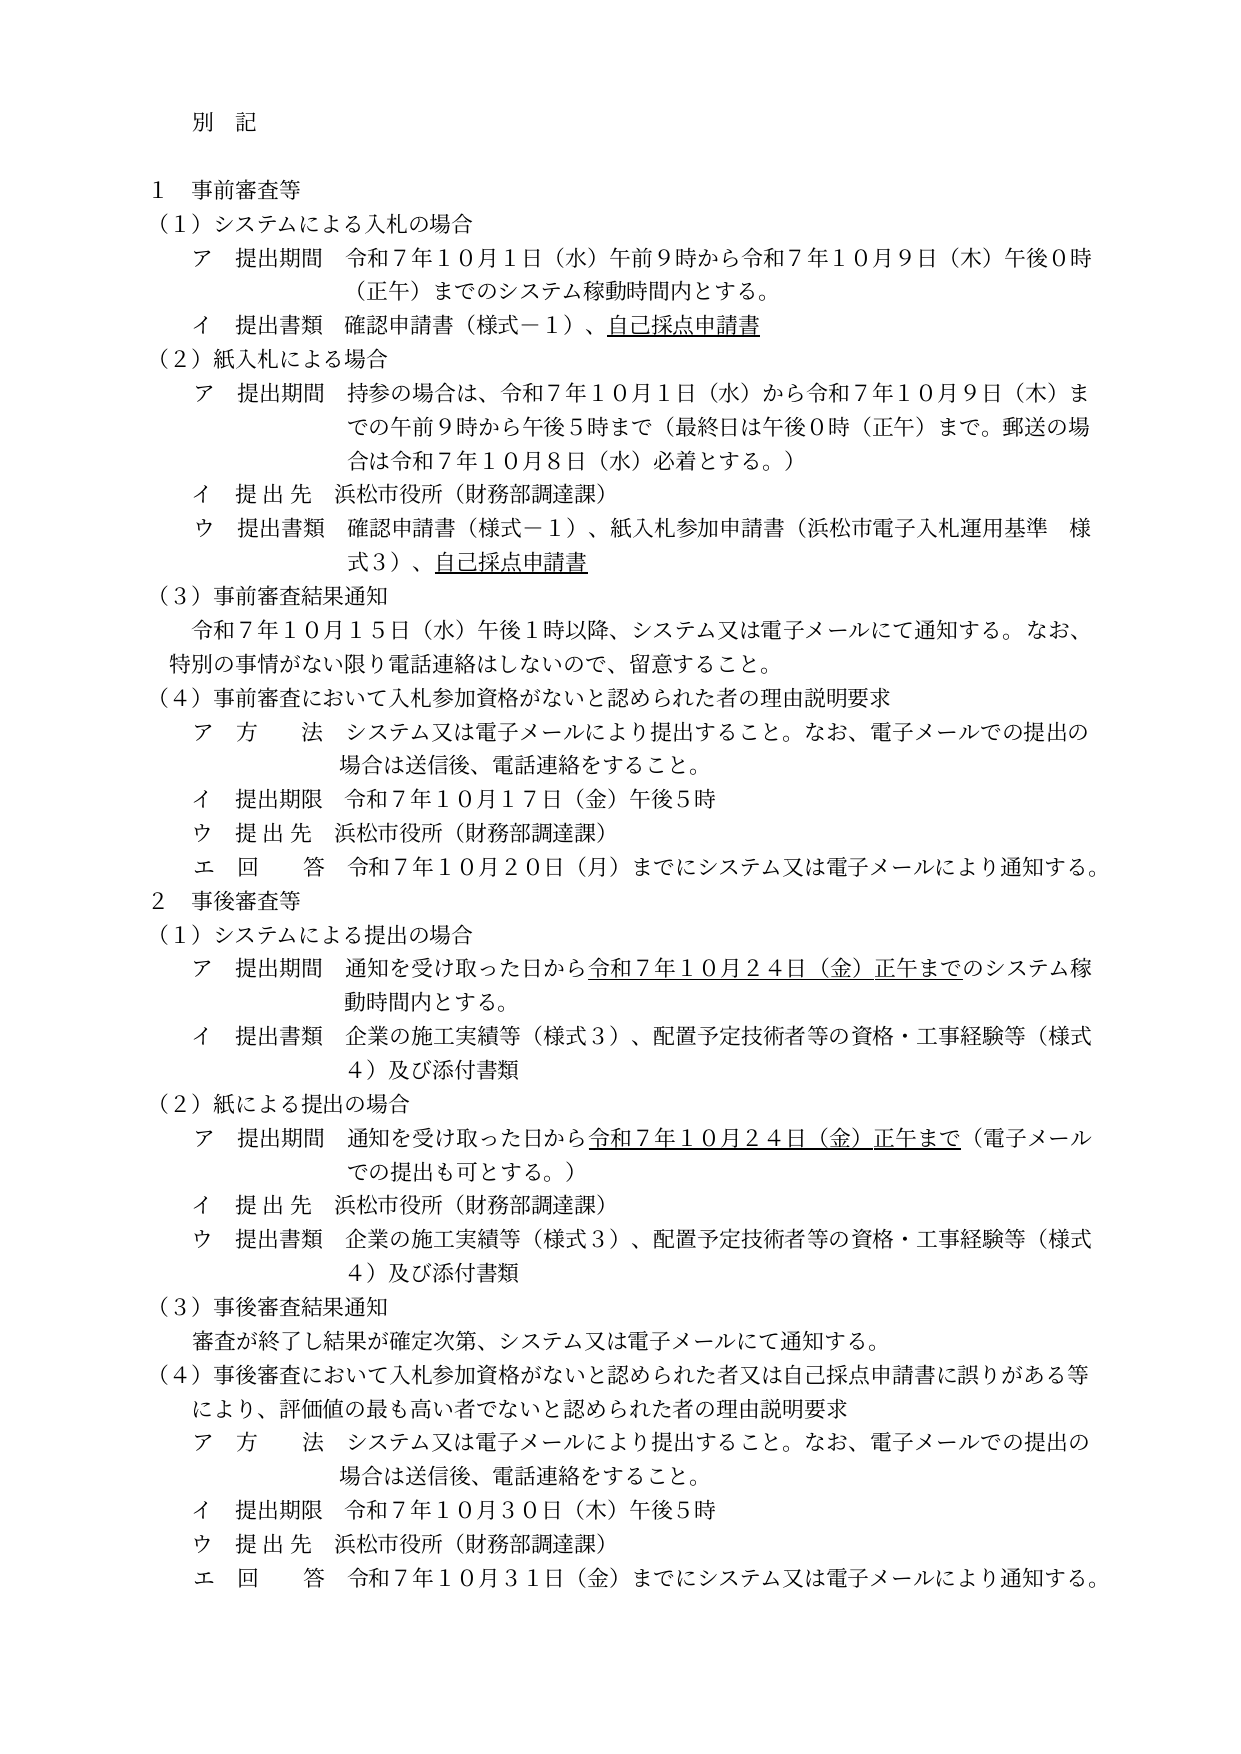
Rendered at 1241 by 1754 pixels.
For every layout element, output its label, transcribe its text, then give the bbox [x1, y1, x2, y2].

text イ 提 出 先 浜松市役所（財務部調達課） [148, 1187, 1092, 1221]
text 別 記 [177, 104, 1092, 138]
text イ 提出書類 確認申請書（様式－１）、自己採点申請書 [191, 307, 1092, 341]
text （４）事前審査において入札参加資格がないと認められた者の理由説明要求 [148, 680, 1092, 713]
text ア 提出期間 持参の場合は、令和７年１０月１日（水）から令和７年１０月９日（木）までの午前９時から午後５時まで（最終日は午後０時（正午）まで。郵送の場合は令和７年１０月８日（水）必着とする。） [194, 375, 1092, 477]
text （２）紙による提出の場合 [148, 1086, 1092, 1120]
text ア 提出期間 令和７年１０月１日（水）午前９時から令和７年１０月９日（木）午後０時（正午）までのシステム稼動時間内とする。 [191, 239, 1092, 307]
text ア 方 法 システム又は電子メールにより提出すること。なお、電子メールでの提出の場合は送信後、電話連絡をすること。 [192, 1424, 1092, 1492]
text ウ 提 出 先 浜松市役所（財務部調達課） [148, 815, 1092, 849]
text イ 提出期限 令和７年１０月１７日（金）午後５時 [148, 781, 1092, 815]
text ウ 提出書類 企業の施工実績等（様式３）、配置予定技術者等の資格・工事経験等（様式４）及び添付書類 [191, 1221, 1092, 1289]
text 令和７年１０月１５日（水）午後１時以降、システム又は電子メールにて通知する。なお、特別の事情がない限り電話連絡はしないので、留意すること。 [148, 612, 1092, 680]
text エ 回 答 令和７年１０月２０日（月）までにシステム又は電子メールにより通知する。 [194, 849, 1092, 883]
text （２）紙入札による場合 [148, 341, 1092, 375]
text イ 提 出 先 浜松市役所（財務部調達課） [148, 477, 1092, 510]
text 審査が終了し結果が確定次第、システム又は電子メールにて通知する。 [171, 1323, 1092, 1357]
text （１）システムによる提出の場合 [148, 917, 1092, 951]
text １ 事前審査等 [148, 172, 1092, 206]
text イ 提出期限 令和７年１０月３０日（木）午後５時 [148, 1492, 1092, 1526]
text ウ 提出書類 確認申請書（様式－１）、紙入札参加申請書（浜松市電子入札運用基準 様式３）、自己採点申請書 [194, 510, 1092, 578]
text ア 提出期間 通知を受け取った日から令和７年１０月２４日（金）正午までのシステム稼動時間内とする。 [191, 951, 1092, 1018]
text （３）事前審査結果通知 [148, 578, 1092, 612]
text （４）事後審査において入札参加資格がないと認められた者又は自己採点申請書に誤りがある等により、評価値の最も高い者でないと認められた者の理由説明要求 [148, 1357, 1092, 1424]
text ウ 提 出 先 浜松市役所（財務部調達課） [148, 1526, 1092, 1560]
text エ 回 答 令和７年１０月３１日（金）までにシステム又は電子メールにより通知する。 [194, 1560, 1092, 1594]
text イ 提出書類 企業の施工実績等（様式３）、配置予定技術者等の資格・工事経験等（様式４）及び添付書類 [191, 1018, 1092, 1086]
text （１）システムによる入札の場合 [148, 206, 1092, 239]
text ア 提出期間 通知を受け取った日から令和７年１０月２４日（金）正午まで（電子メールでの提出も可とする。） [194, 1120, 1092, 1187]
text ２ 事後審査等 [148, 883, 1092, 917]
text （３）事後審査結果通知 [148, 1289, 1092, 1323]
text ア 方 法 システム又は電子メールにより提出すること。なお、電子メールでの提出の場合は送信後、電話連絡をすること。 [192, 713, 1092, 781]
